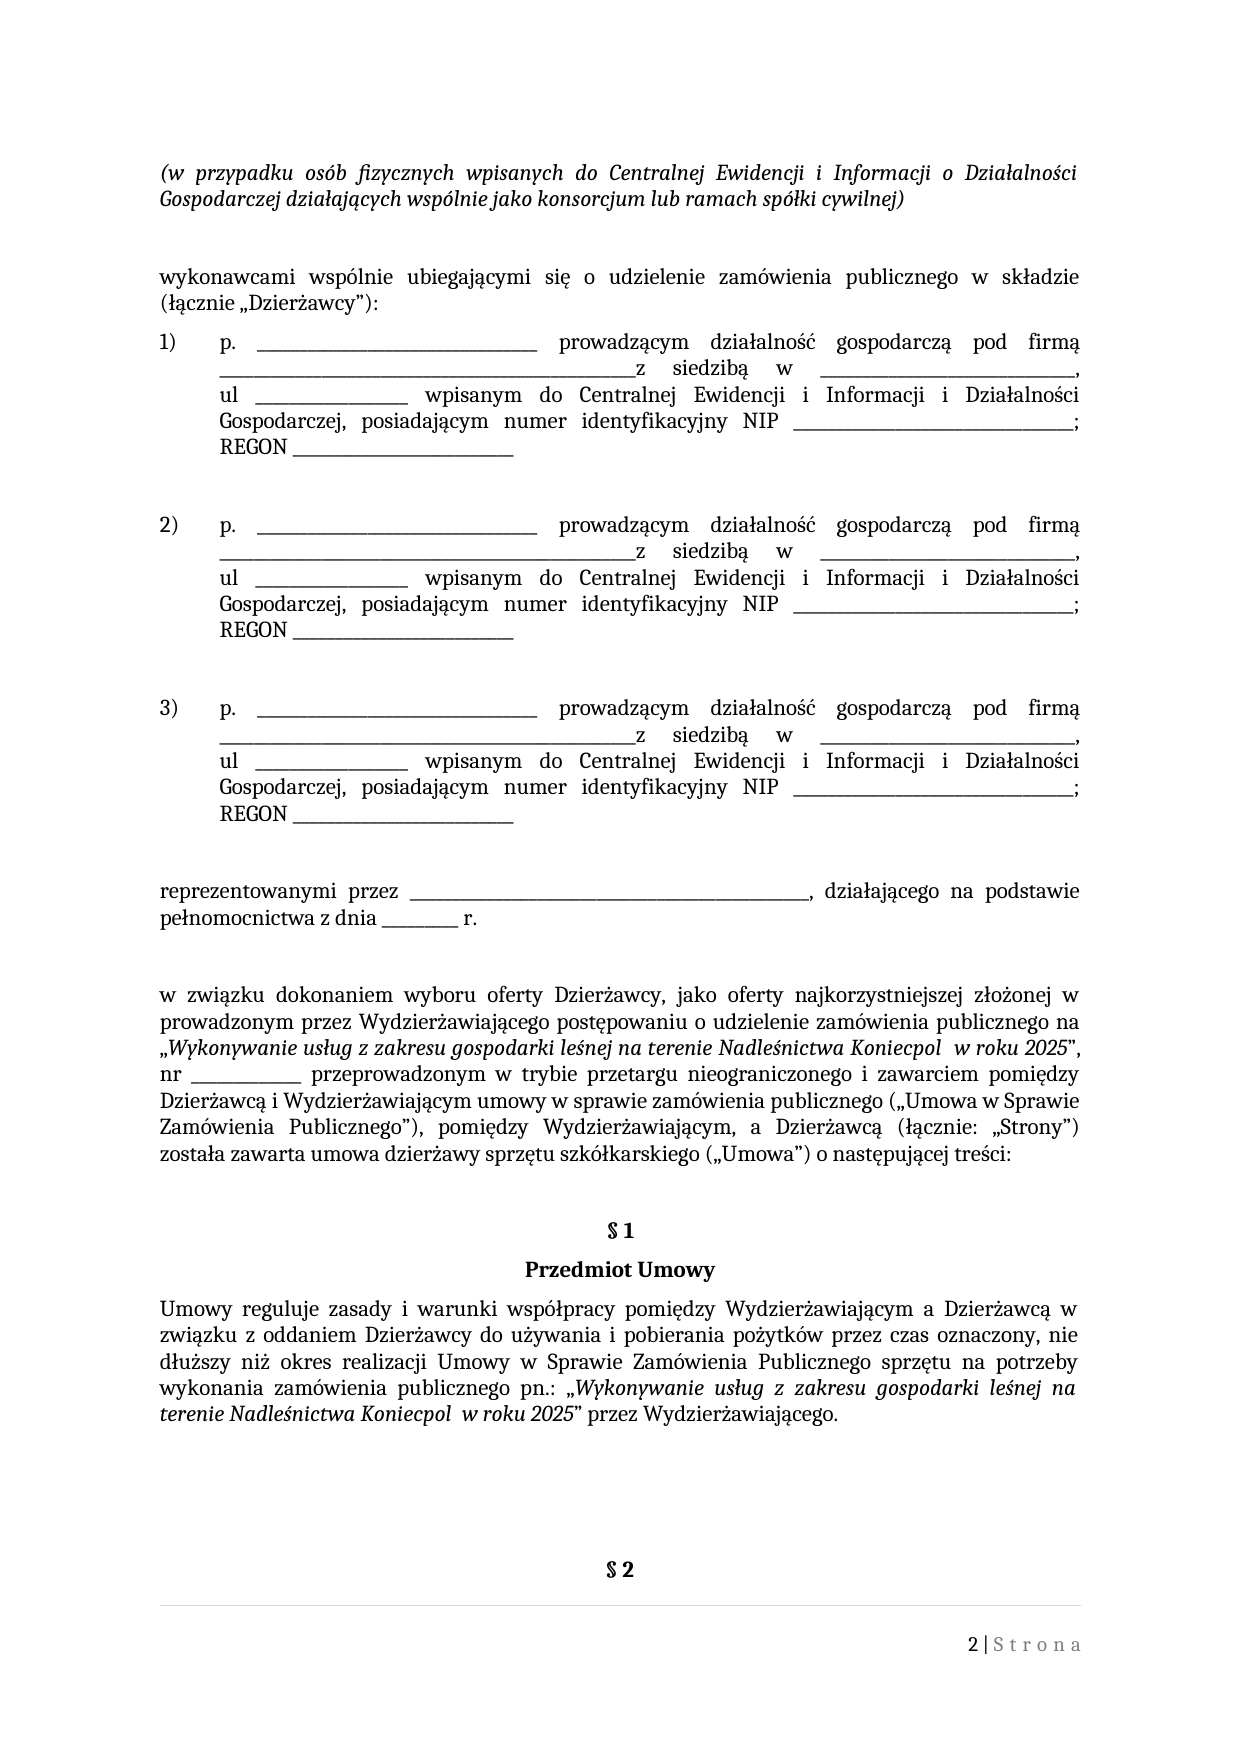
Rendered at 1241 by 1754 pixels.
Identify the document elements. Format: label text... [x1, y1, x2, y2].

text 3) p. _________________________________ prowadzącym działalność gospodarczą pod firmą _________________________________________________z siedzibą w ______________________________, ul __________________ wpisanym do Centralnej Ewidencji i Informacji i Działalności Gospodarczej, posiadającym numer identyfikacyjny NIP _________________________________; REGON __________________________ [159, 695, 1081, 827]
text § 2 [159, 1557, 1079, 1583]
text 2) p. _________________________________ prowadzącym działalność gospodarczą pod firmą _________________________________________________z siedzibą w ______________________________, ul __________________ wpisanym do Centralnej Ewidencji i Informacji i Działalności Gospodarczej, posiadającym numer identyfikacyjny NIP _________________________________; REGON __________________________ [159, 512, 1081, 644]
text 1) p. _________________________________ prowadzącym działalność gospodarczą pod firmą _________________________________________________z siedzibą w ______________________________, ul __________________ wpisanym do Centralnej Ewidencji i Informacji i Działalności Gospodarczej, posiadającym numer identyfikacyjny NIP _________________________________; REGON __________________________ [159, 329, 1081, 461]
text w związku dokonaniem wyboru oferty Dzierżawcy, jako oferty najkorzystniejszej złożonej w prowadzonym przez Wydzierżawiającego postępowaniu o udzielenie zamówienia publicznego na „Wykonywanie usług z zakresu gospodarki leśnej na terenie Nadleśnictwa Koniecpol w roku 2025”, nr _____________ przeprowadzonym w trybie przetargu nieograniczonego i zawarciem pomiędzy Dzierżawcą i Wydzierżawiającym umowy w sprawie zamówienia publicznego („Umowa w Sprawie Zamówienia Publicznego”), pomiędzy Wydzierżawiającym, a Dzierżawcą (łącznie: „Strony”) została zawarta umowa dzierżawy sprzętu szkółkarskiego („Umowa”) o następującej treści: [159, 982, 1081, 1167]
text § 1 [159, 1218, 1081, 1244]
text (w przypadku osób fizycznych wpisanych do Centralnej Ewidencji i Informacji o Działalności Gospodarczej działających wspólnie jako konsorcjum lub ramach spółki cywilnej) [159, 159, 1081, 212]
text Przedmiot Umowy [159, 1257, 1081, 1283]
text Umowy reguluje zasady i warunki współpracy pomiędzy Wydzierżawiającym a Dzierżawcą w związku z oddaniem Dzierżawcy do używania i pobierania pożytków przez czas oznaczony, nie dłuższy niż okres realizacji Umowy w Sprawie Zamówienia Publicznego sprzętu na potrzeby wykonania zamówienia publicznego pn.: „Wykonywanie usług z zakresu gospodarki leśnej na terenie Nadleśnictwa Koniecpol w roku 2025” przez Wydzierżawiającego. [159, 1296, 1079, 1427]
text wykonawcami wspólnie ubiegającymi się o udzielenie zamówienia publicznego w składzie (łącznie „Dzierżawcy”): [159, 263, 1081, 316]
text reprezentowanymi przez _______________________________________________, działającego na podstawie pełnomocnictwa z dnia _________ r. [159, 878, 1081, 931]
